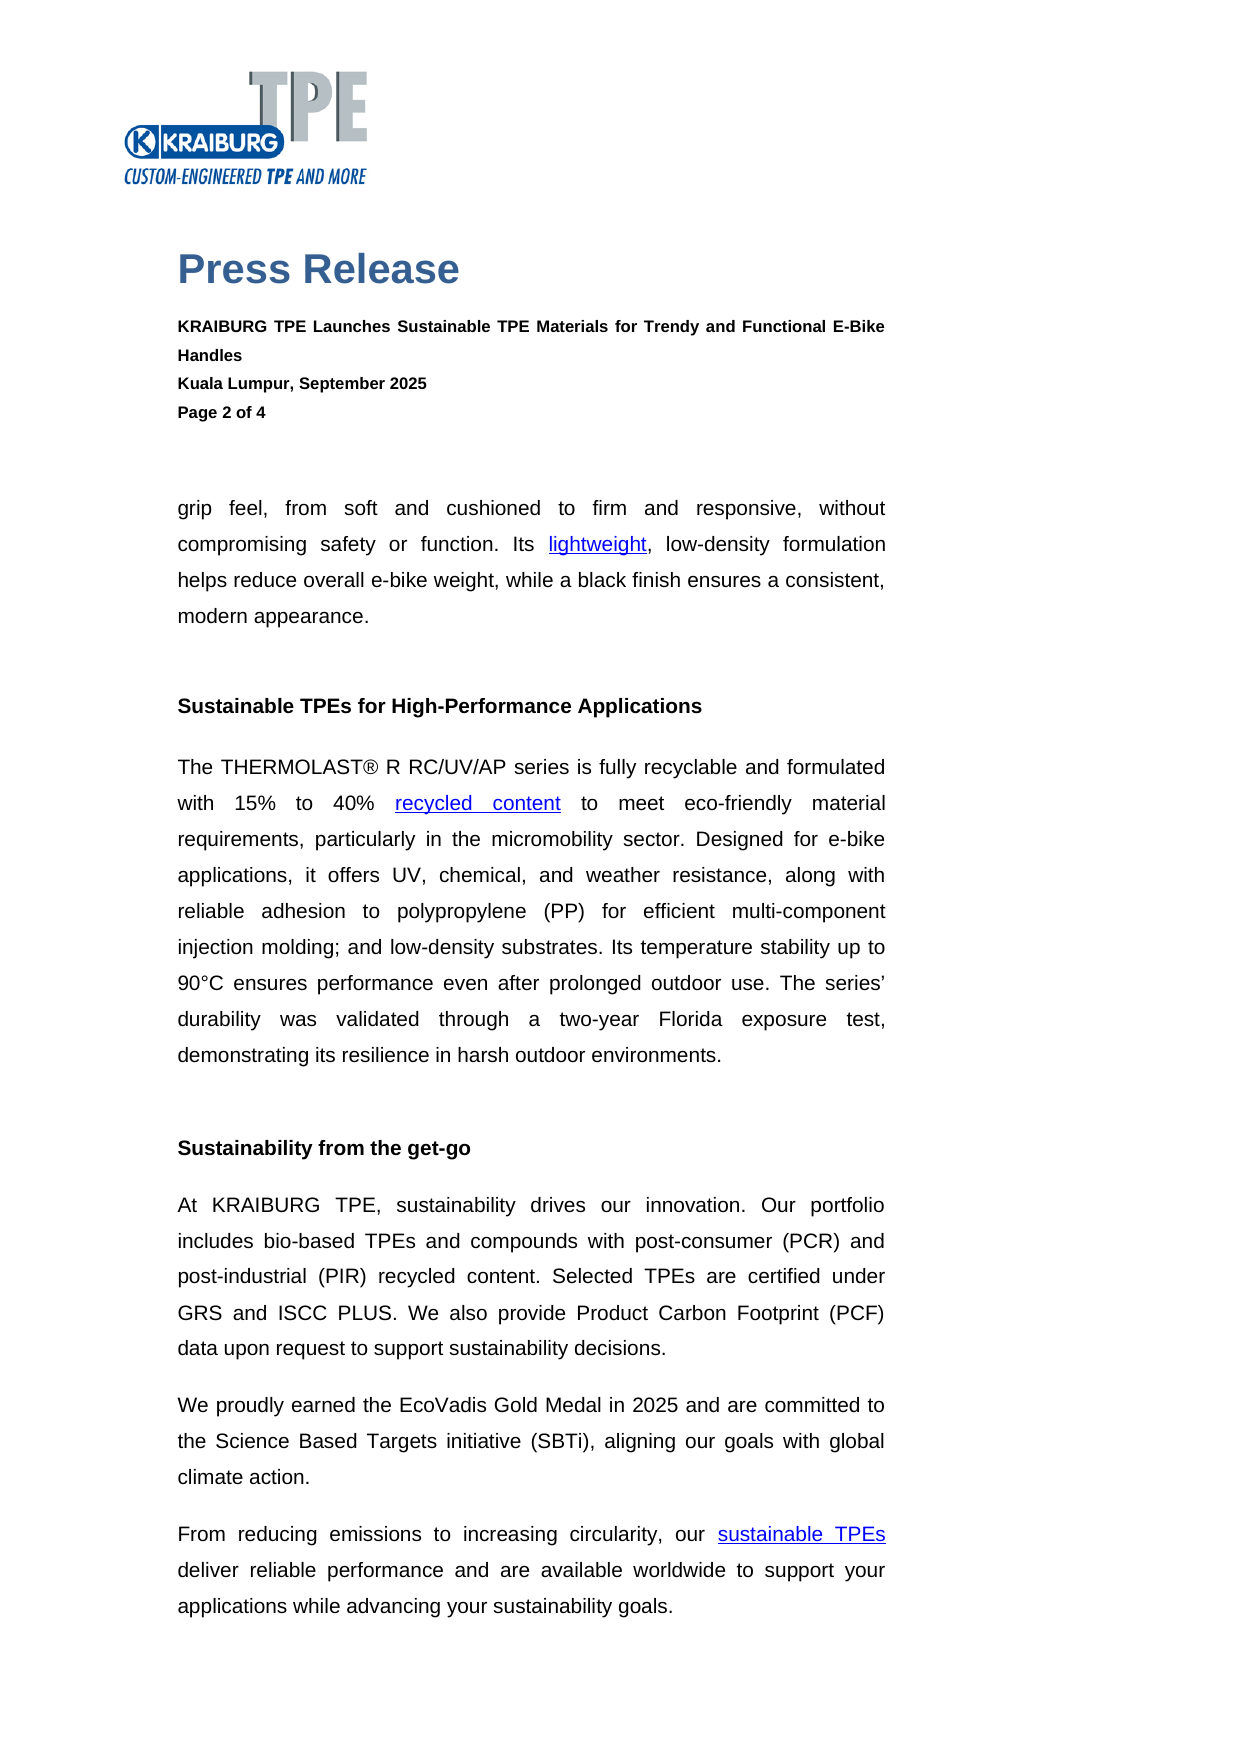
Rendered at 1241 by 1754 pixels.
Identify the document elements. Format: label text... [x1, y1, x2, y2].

text Sustainability from the get-go [177, 1136, 886, 1160]
text grip feel, from soft and cushioned to firm and responsive, without compromising safety or function. Its lightweight, low-density formulation helps reduce overall e-bike weight, while a black finish ensures a consistent, modern appearance. [177, 496, 886, 628]
text From reducing emissions to increasing circularity, our sustainable TPEs deliver reliable performance and are available worldwide to support your applications while advancing your sustainability goals. [177, 1522, 886, 1617]
text We proudly earned the EcoVadis Gold Medal in 2025 and are committed to the Science Based Targets initiative (SBTi), aligning our goals with global climate action. [177, 1393, 886, 1489]
text At KRAIBURG TPE, sustainability drives our innovation. Our portfolio includes bio-based TPEs and compounds with post-consumer (PCR) and post-industrial (PIR) recycled content. Selected TPEs are certified under GRS and ISCC PLUS. We also provide Product Carbon Footprint (PCF) data upon request to support sustainability decisions. [177, 1192, 886, 1360]
text The THERMOLAST® R RC/UV/AP series is fully recyclable and formulated with 15% to 40% recycled content to meet eco-friendly material requirements, particularly in the micromobility sector. Designed for e-bike applications, it offers UV, chemical, and weather resistance, along with reliable adhesion to polypropylene (PP) for efficient multi-component injection molding; and low-density substrates. Its temperature stability up to 90°C ensures performance even after prolonged outdoor use. The series’ durability was validated through a two-year Florida exposure test, demonstrating its resilience in harsh outdoor environments. [177, 755, 886, 1066]
picture [112, 55, 379, 200]
text Sustainable TPEs for High-Performance Applications [177, 694, 886, 718]
